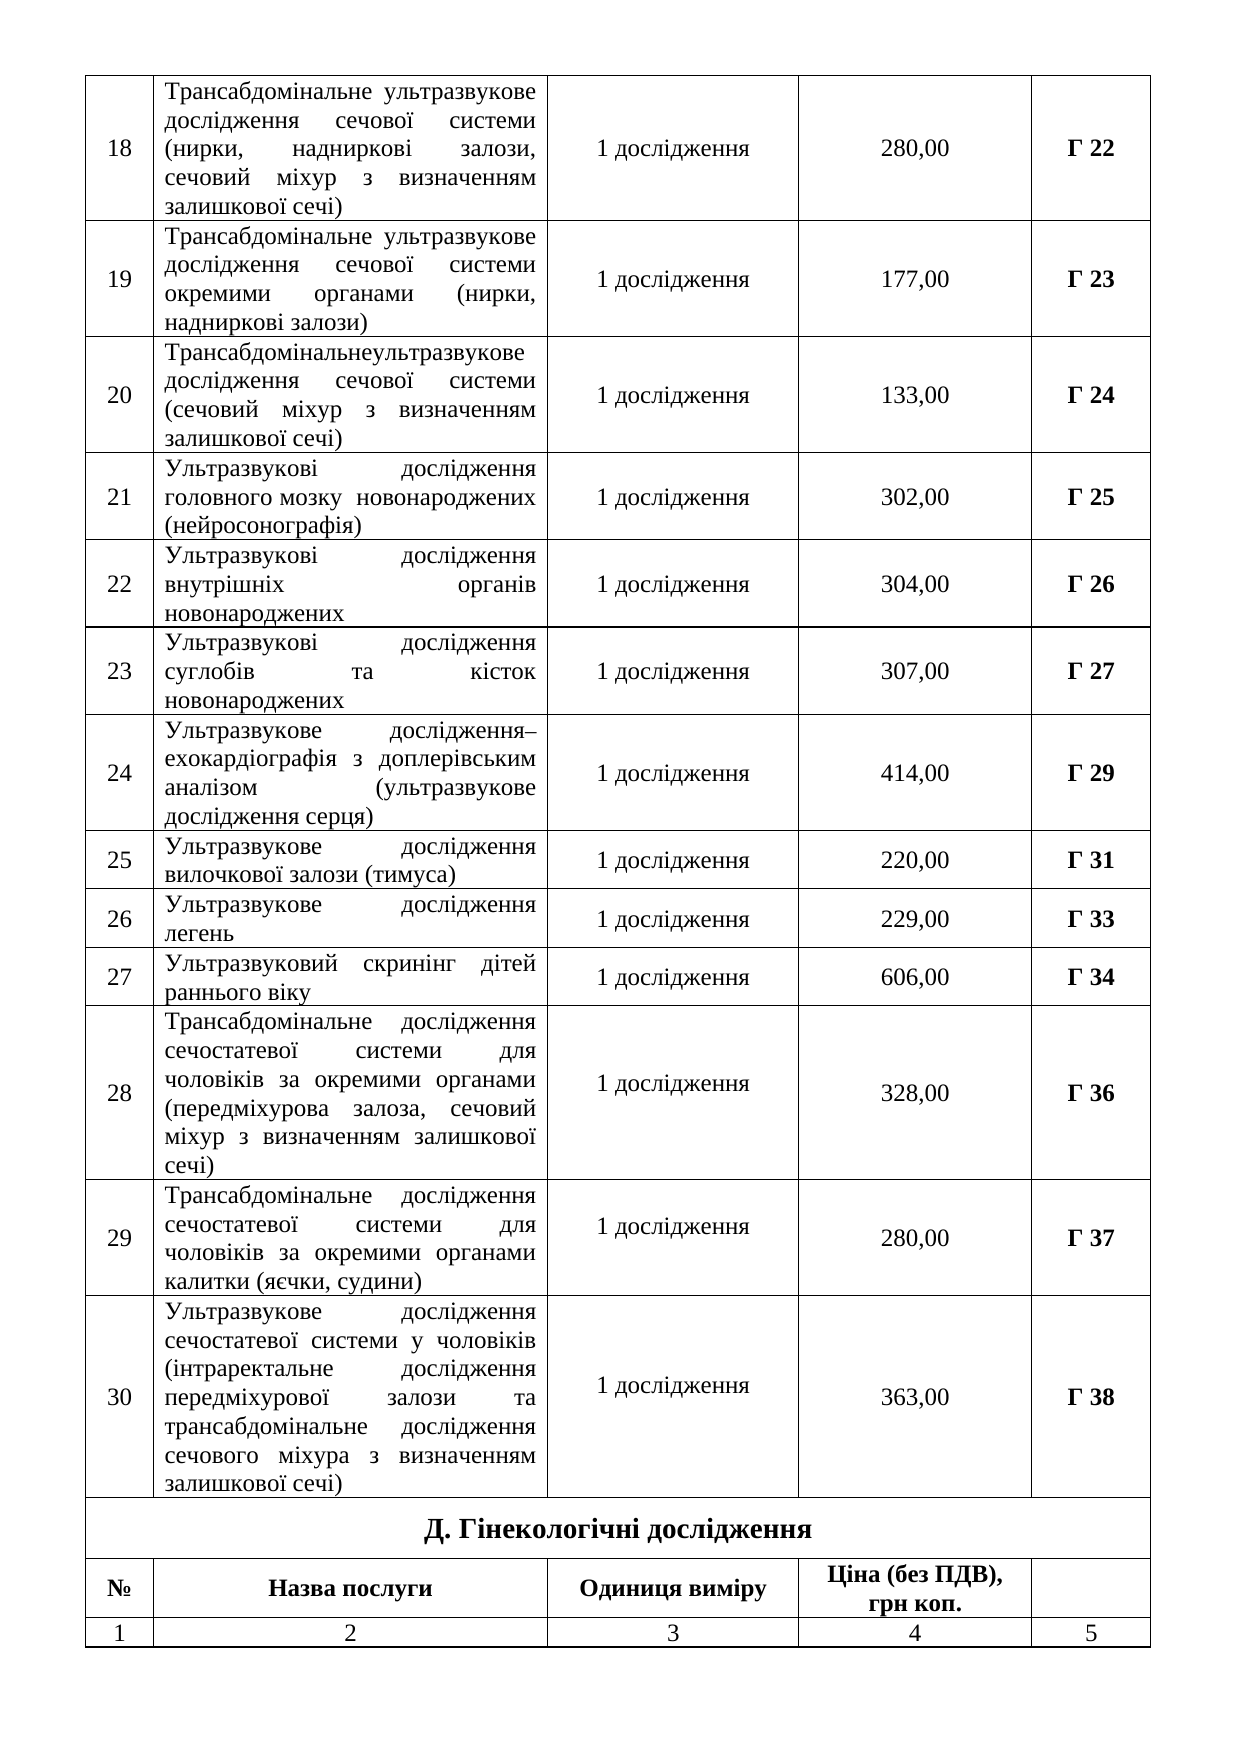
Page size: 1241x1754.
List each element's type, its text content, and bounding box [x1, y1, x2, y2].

table_cell 1 дослідження [548, 1180, 798, 1295]
table_cell Г 25 [1032, 453, 1150, 539]
table_cell 1 дослідження [548, 337, 798, 452]
table_cell Г 26 [1032, 540, 1150, 626]
table_cell 1 [86, 1618, 153, 1646]
table_cell Ціна (без ПДВ), грн коп. [799, 1559, 1031, 1617]
table_cell Ультразвукові дослідження суглобів та кісток новонароджених [154, 628, 547, 714]
table_cell 4 [799, 1618, 1031, 1646]
table_cell 1 дослідження [548, 628, 798, 714]
table_cell Г 22 [1032, 76, 1150, 220]
table_cell 363,00 [799, 1296, 1031, 1497]
table_cell 24 [86, 715, 153, 830]
table_cell Трансабдомінальне дослідження сечостатевої системи для чоловіків за окремими органами (передміхурова залоза, сечовий міхур з визначенням залишкової сечі) [154, 1006, 547, 1179]
table_cell 27 [86, 948, 153, 1005]
table_cell 307,00 [799, 628, 1031, 714]
table_cell Назва послуги [154, 1559, 547, 1617]
table_cell Ультразвукове дослідження вилочкової залози (тимуса) [154, 831, 547, 888]
table_cell 28 [86, 1006, 153, 1179]
table_cell Ультразвукові дослідження головного мозку новонароджених (нейросонографія) [154, 453, 547, 539]
table_cell 21 [86, 453, 153, 539]
table_cell 229,00 [799, 889, 1031, 947]
table_cell Трансабдомінальне ультразвукове дослідження сечової системи окремими органами (нирки, надниркові залози) [154, 221, 547, 336]
table_cell Трансабдомінальне дослідження сечостатевої системи для чоловіків за окремими органами калитки (яєчки, судини) [154, 1180, 547, 1295]
table_cell 304,00 [799, 540, 1031, 626]
table_cell 19 [86, 221, 153, 336]
table_cell 3 [548, 1618, 798, 1646]
table_cell 606,00 [799, 948, 1031, 1005]
table_cell № [86, 1559, 153, 1617]
table_cell Г 29 [1032, 715, 1150, 830]
table_cell Г 27 [1032, 628, 1150, 714]
table_cell Г 38 [1032, 1296, 1150, 1497]
table_cell Г 34 [1032, 948, 1150, 1005]
table_cell Ультразвукове дослідження сечостатевої системи у чоловіків (інтраректальне дослідження передміхурової залози та трансабдомінальне дослідження сечового міхура з визначенням залишкової сечі) [154, 1296, 547, 1497]
table_cell 2 [154, 1618, 547, 1646]
table_cell Г 24 [1032, 337, 1150, 452]
table_cell Ультразвукові дослідження внутрішніх органів новонароджених [154, 540, 547, 626]
table_cell 20 [86, 337, 153, 452]
table_cell 1 дослідження [548, 221, 798, 336]
table_cell Г 31 [1032, 831, 1150, 888]
table_cell 1 дослідження [548, 540, 798, 626]
table_cell Д. Гінекологічні дослідження [86, 1498, 1150, 1558]
table_cell 1 дослідження [548, 948, 798, 1005]
table_cell 1 дослідження [548, 76, 798, 220]
table_cell 1 дослідження [548, 1006, 798, 1179]
table_cell 1 дослідження [548, 889, 798, 947]
table_cell Г 36 [1032, 1006, 1150, 1179]
table_cell Ультразвукове дослідження–ехокардіографія з доплерівським аналізом (ультразвукове дослідження серця) [154, 715, 547, 830]
table_cell 1 дослідження [548, 715, 798, 830]
table_cell 328,00 [799, 1006, 1031, 1179]
table_cell [1032, 1559, 1150, 1617]
table_cell Ультразвуковий скринінг дітей раннього віку [154, 948, 547, 1005]
table_cell Г 33 [1032, 889, 1150, 947]
table_cell 1 дослідження [548, 1296, 798, 1497]
table_cell 25 [86, 831, 153, 888]
table_cell 22 [86, 540, 153, 626]
table_cell 177,00 [799, 221, 1031, 336]
table_cell 5 [1032, 1618, 1150, 1646]
table_cell 29 [86, 1180, 153, 1295]
table_cell 26 [86, 889, 153, 947]
table_cell Ультразвукове дослідження легень [154, 889, 547, 947]
table_cell 133,00 [799, 337, 1031, 452]
table_cell 1 дослідження [548, 453, 798, 539]
table_cell 220,00 [799, 831, 1031, 888]
table_cell 30 [86, 1296, 153, 1497]
table_cell Трансабдомінальнеультразвукове дослідження сечової системи (сечовий міхур з визначенням залишкової сечі) [154, 337, 547, 452]
table_cell Г 37 [1032, 1180, 1150, 1295]
table_cell Г 23 [1032, 221, 1150, 336]
table_cell 414,00 [799, 715, 1031, 830]
table_cell 280,00 [799, 1180, 1031, 1295]
table_cell 18 [86, 76, 153, 220]
table_cell 280,00 [799, 76, 1031, 220]
table_cell 23 [86, 628, 153, 714]
table_cell Трансабдомінальне ультразвукове дослідження сечової системи (нирки, надниркові залози, сечовий міхур з визначенням залишкової сечі) [154, 76, 547, 220]
table_cell Одиниця виміру [548, 1559, 798, 1617]
table_cell 1 дослідження [548, 831, 798, 888]
table_cell 302,00 [799, 453, 1031, 539]
